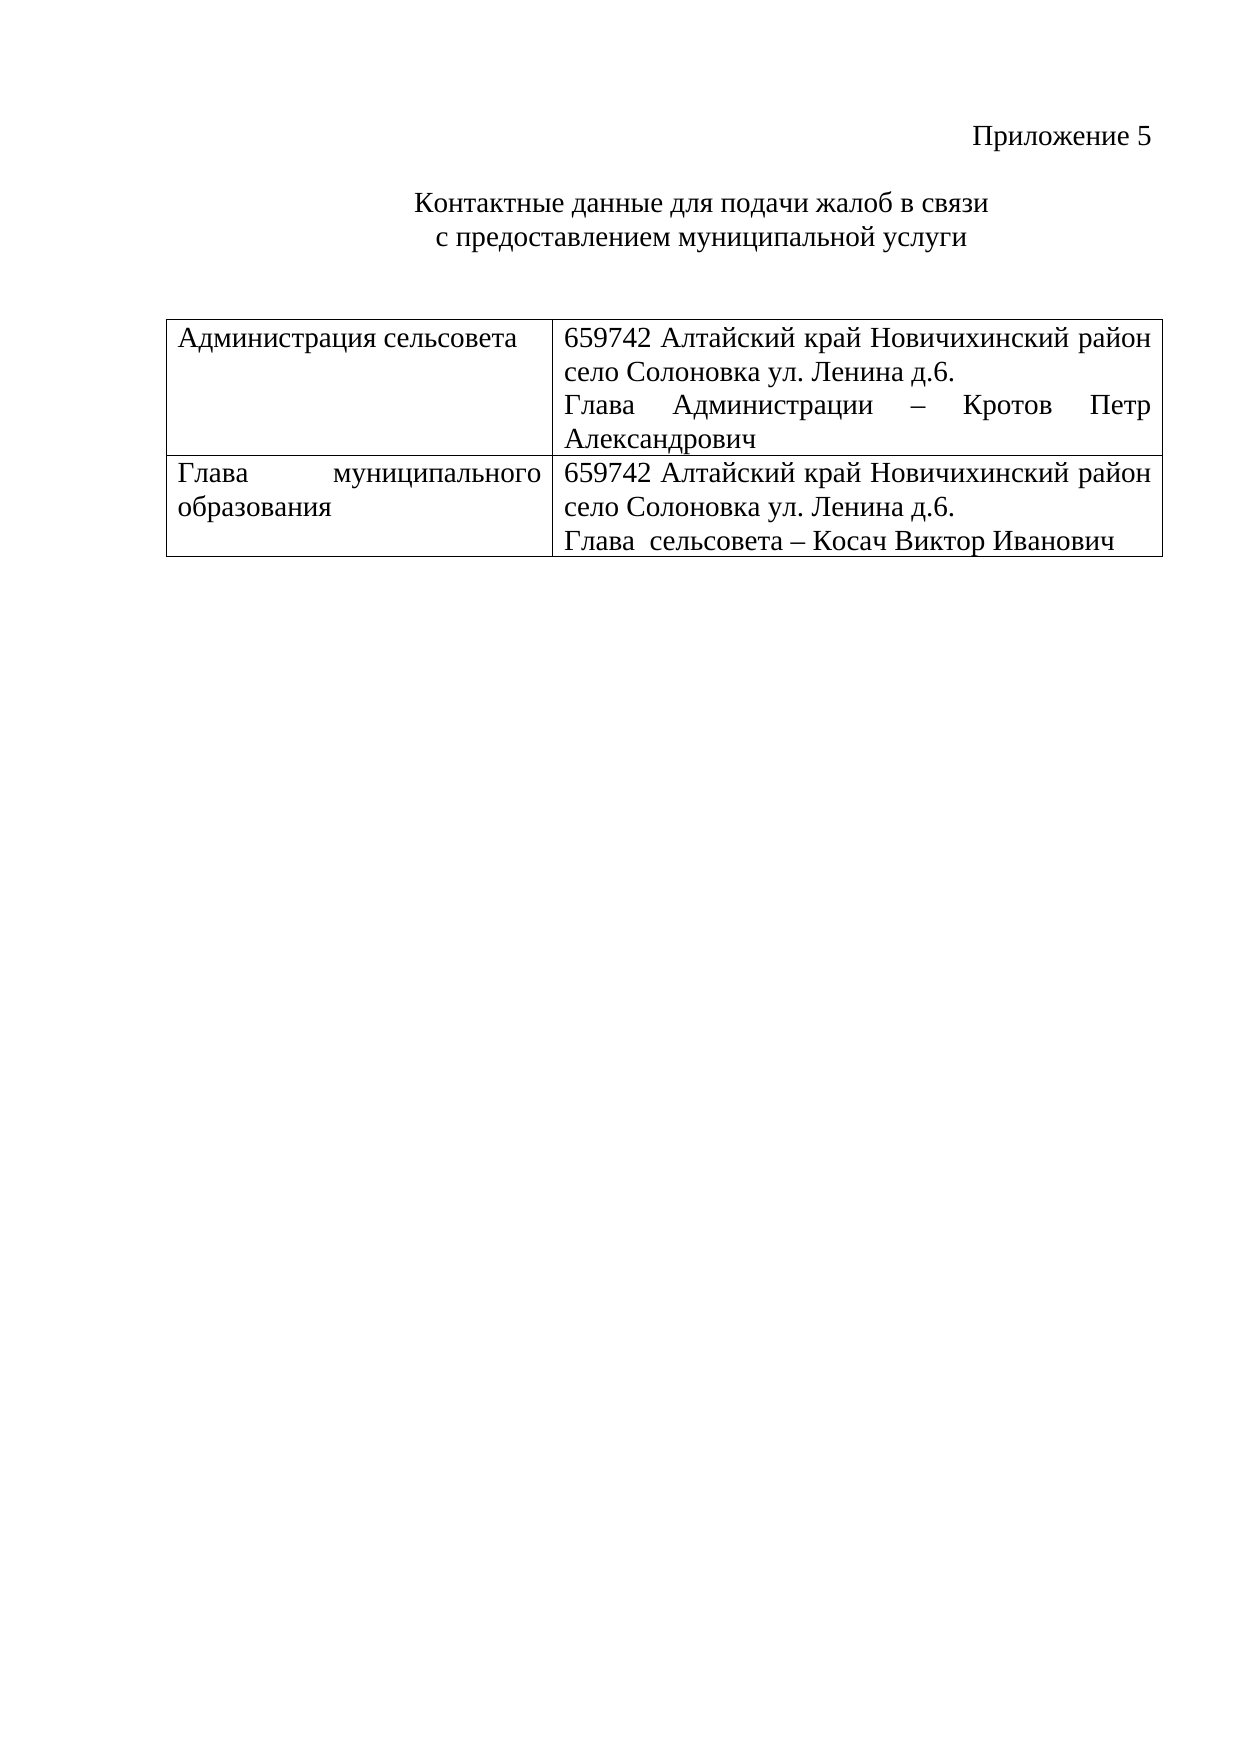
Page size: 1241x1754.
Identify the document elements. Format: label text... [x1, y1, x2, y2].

table_cell 659742 Алтайский край Новичихинский район село Солоновка ул. Ленина д.6. Глава сельсовета – Косач Виктор Иванович [553, 456, 1162, 556]
text с предоставлением муниципальной услуги [177, 219, 1152, 252]
table_header Администрация сельсовета [167, 320, 552, 454]
table_header 659742 Алтайский край Новичихинский район село Солоновка ул. Ленина д.6. Глава Администрации – Кротов Петр Александрович [553, 320, 1162, 454]
text Контактные данные для подачи жалоб в связи [177, 185, 1152, 219]
table_cell Глава муниципального образования [167, 456, 552, 556]
text Приложение 5 [177, 118, 1152, 152]
